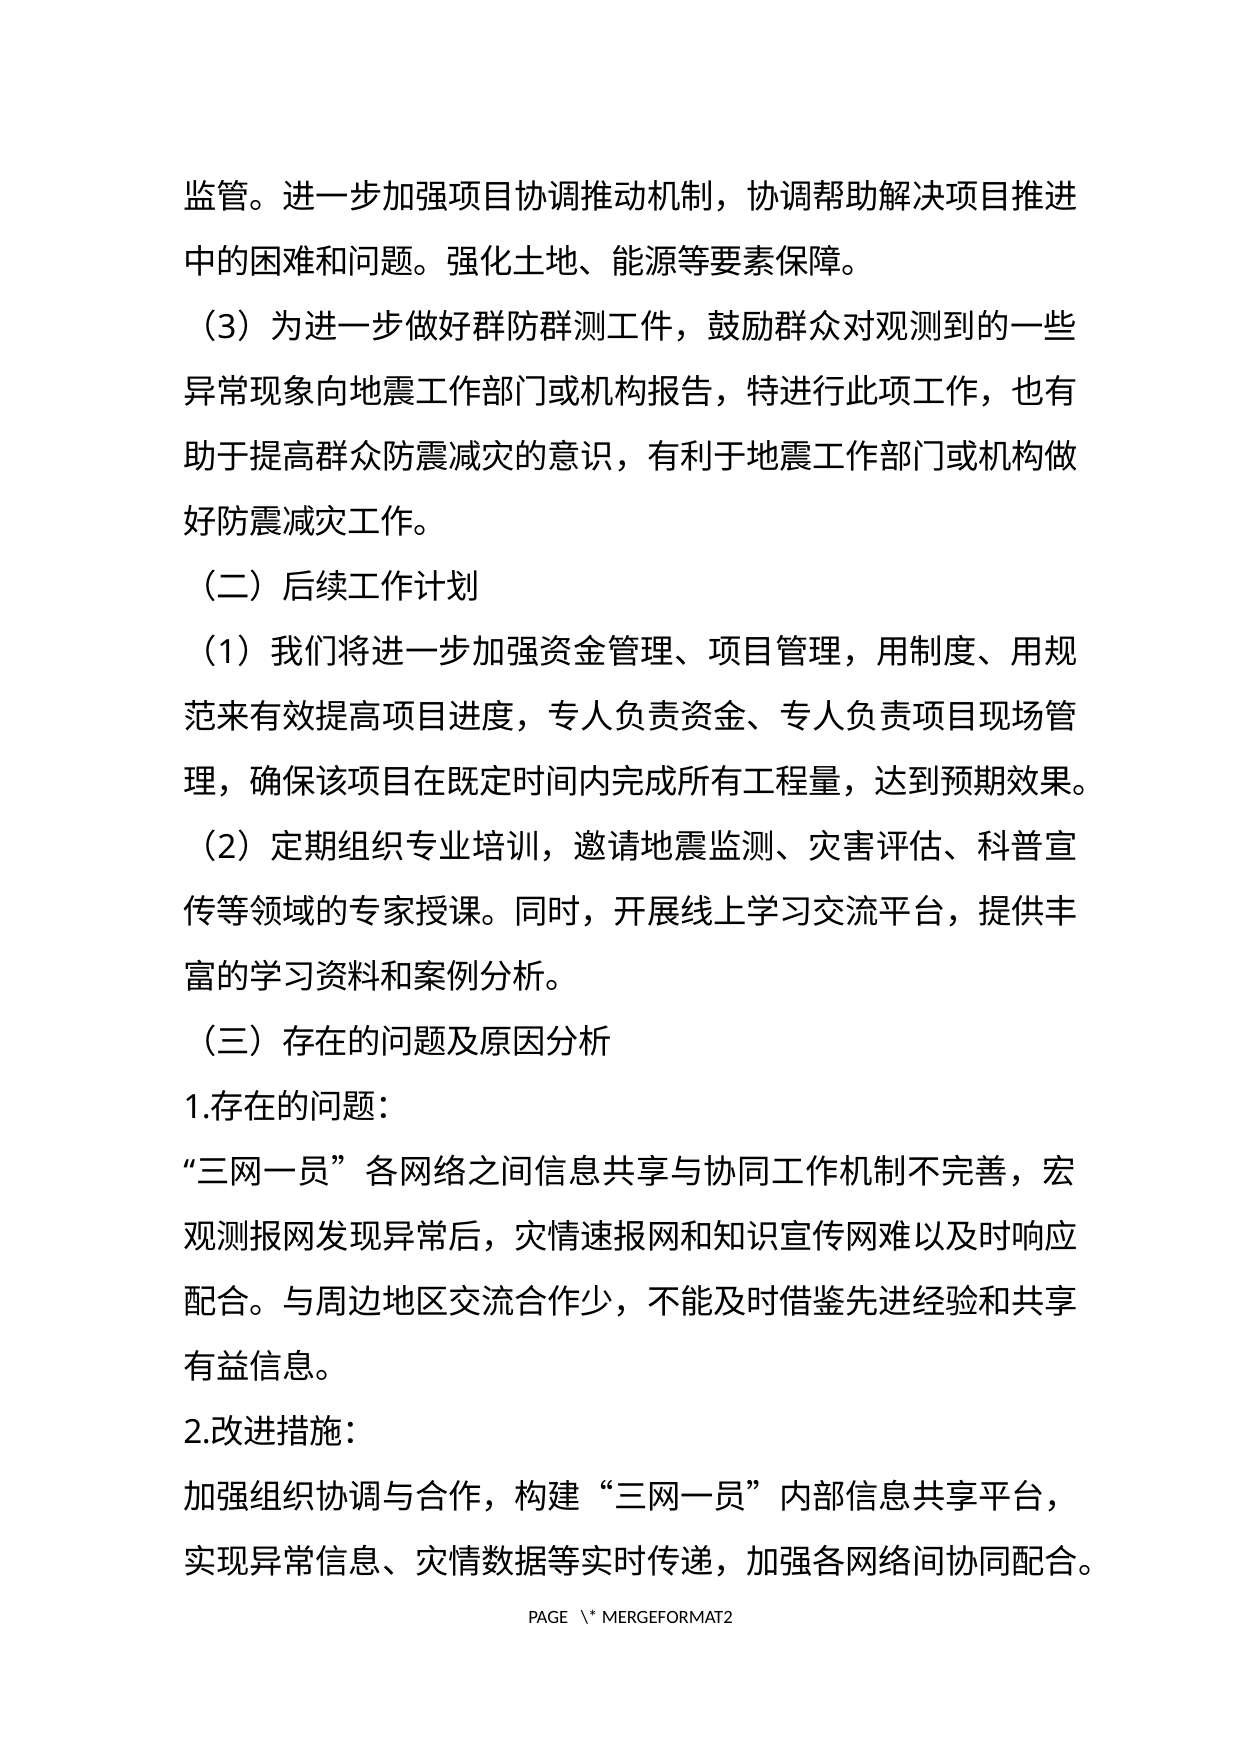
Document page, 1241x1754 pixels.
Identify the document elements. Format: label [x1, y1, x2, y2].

text [183, 162, 1078, 1592]
